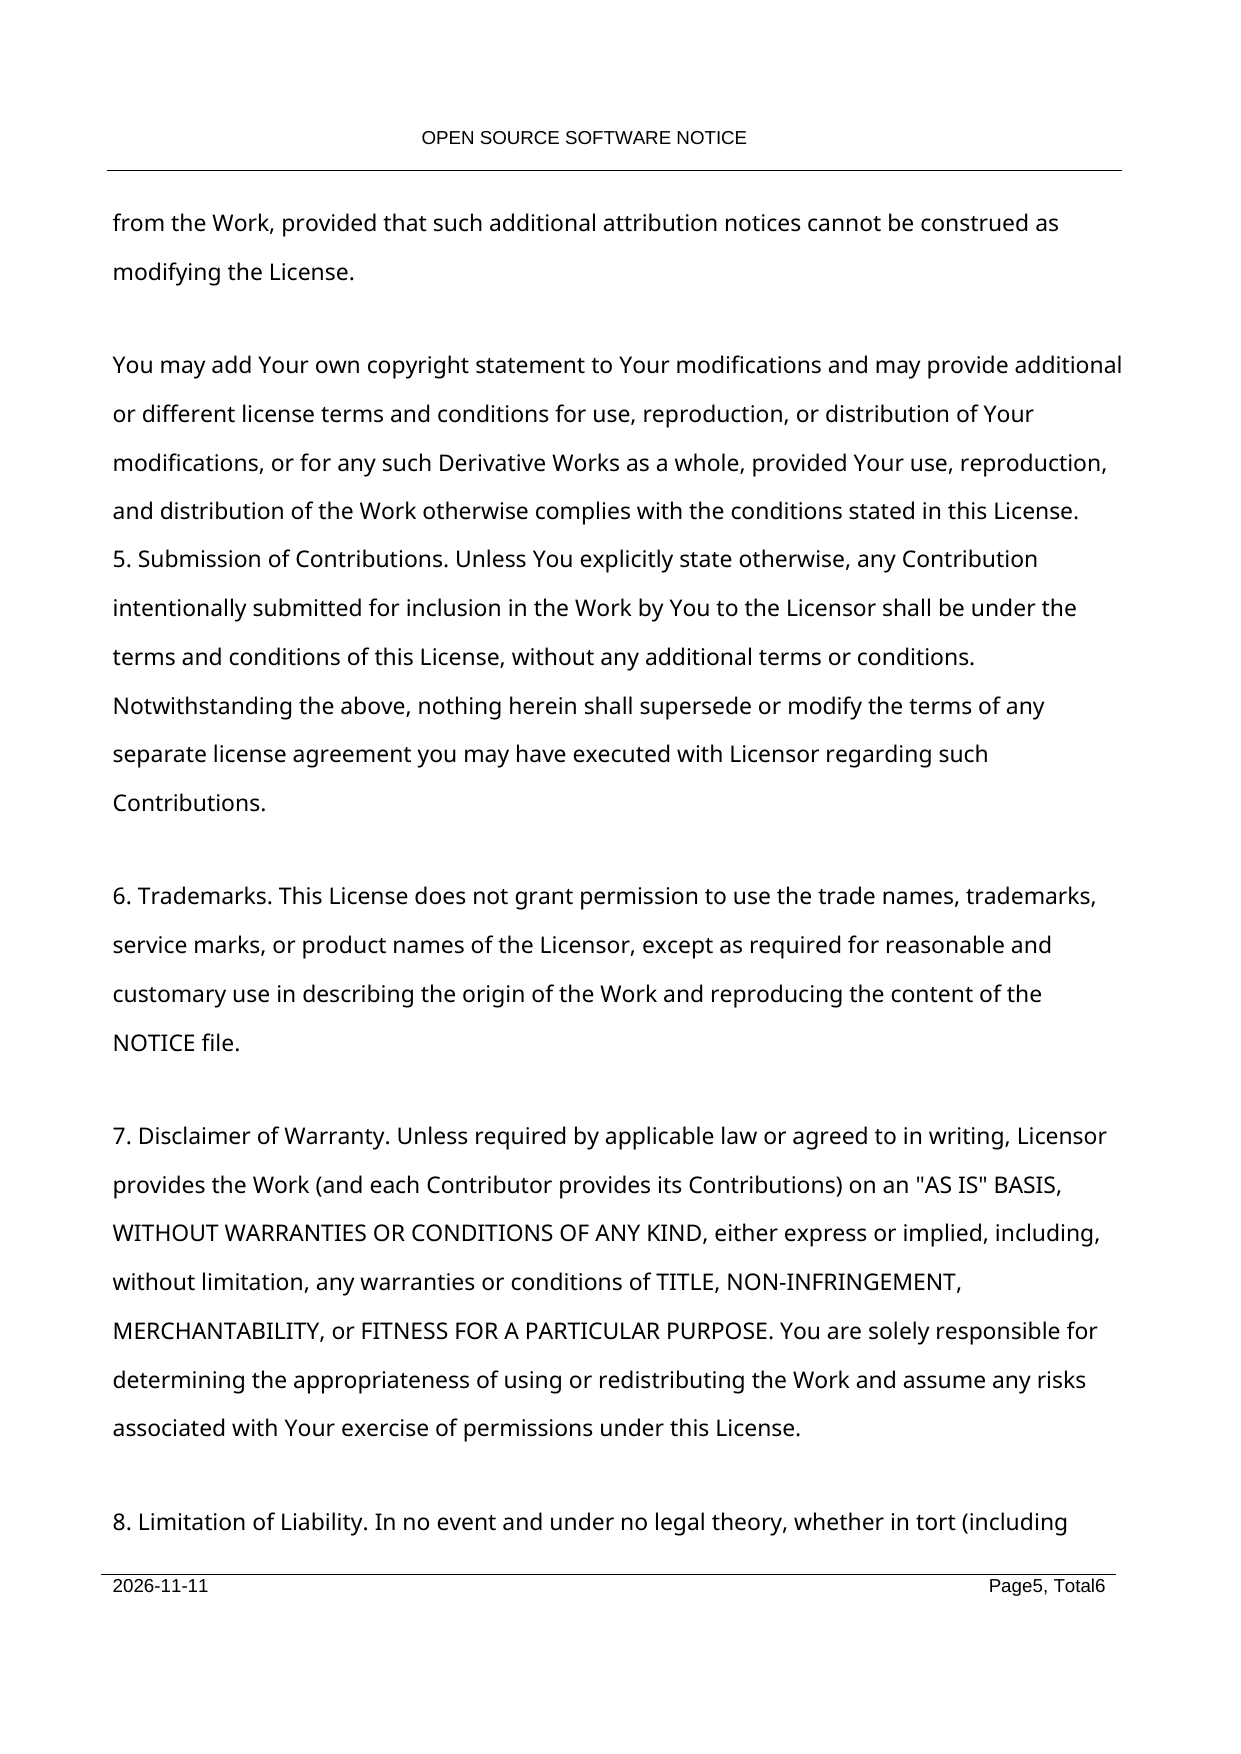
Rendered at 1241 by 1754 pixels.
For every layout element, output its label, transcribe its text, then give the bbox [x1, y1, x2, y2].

text 7. Disclaimer of Warranty. Unless required by applicable law or agreed to in writing, Licensor provides the Work (and each Contributor provides its Contributions) on an "AS IS" BASIS, WITHOUT WARRANTIES OR CONDITIONS OF ANY KIND, either express or implied, including, without limitation, any warranties or conditions of TITLE, NON-INFRINGEMENT, MERCHANTABILITY, or FITNESS FOR A PARTICULAR PURPOSE. You are solely responsible for determining the appropriateness of using or redistributing the Work and assume any risks associated with Your exercise of permissions under this License. [112, 1119, 1128, 1444]
text 5. Submission of Contributions. Unless You explicitly state otherwise, any Contribution intentionally submitted for inclusion in the Work by You to the Licensor shall be under the terms and conditions of this License, without any additional terms or conditions. Notwithstanding the above, nothing herein shall supersede or modify the terms of any separate license agreement you may have executed with Licensor regarding such Contributions. [112, 543, 1128, 819]
text 6. Trademarks. This License does not grant permission to use the trade names, trademarks, service marks, or product names of the Licensor, except as required for reasonable and customary use in describing the origin of the Work and reproducing the content of the NOTICE file. [112, 880, 1128, 1058]
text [112, 206, 1128, 288]
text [112, 1505, 1128, 1537]
text You may add Your own copyright statement to Your modifications and may provide additional or different license terms and conditions for use, reproduction, or distribution of Your modifications, or for any such Derivative Works as a whole, provided Your use, reproduction, and distribution of the Work otherwise complies with the conditions stated in this License. [112, 348, 1128, 527]
